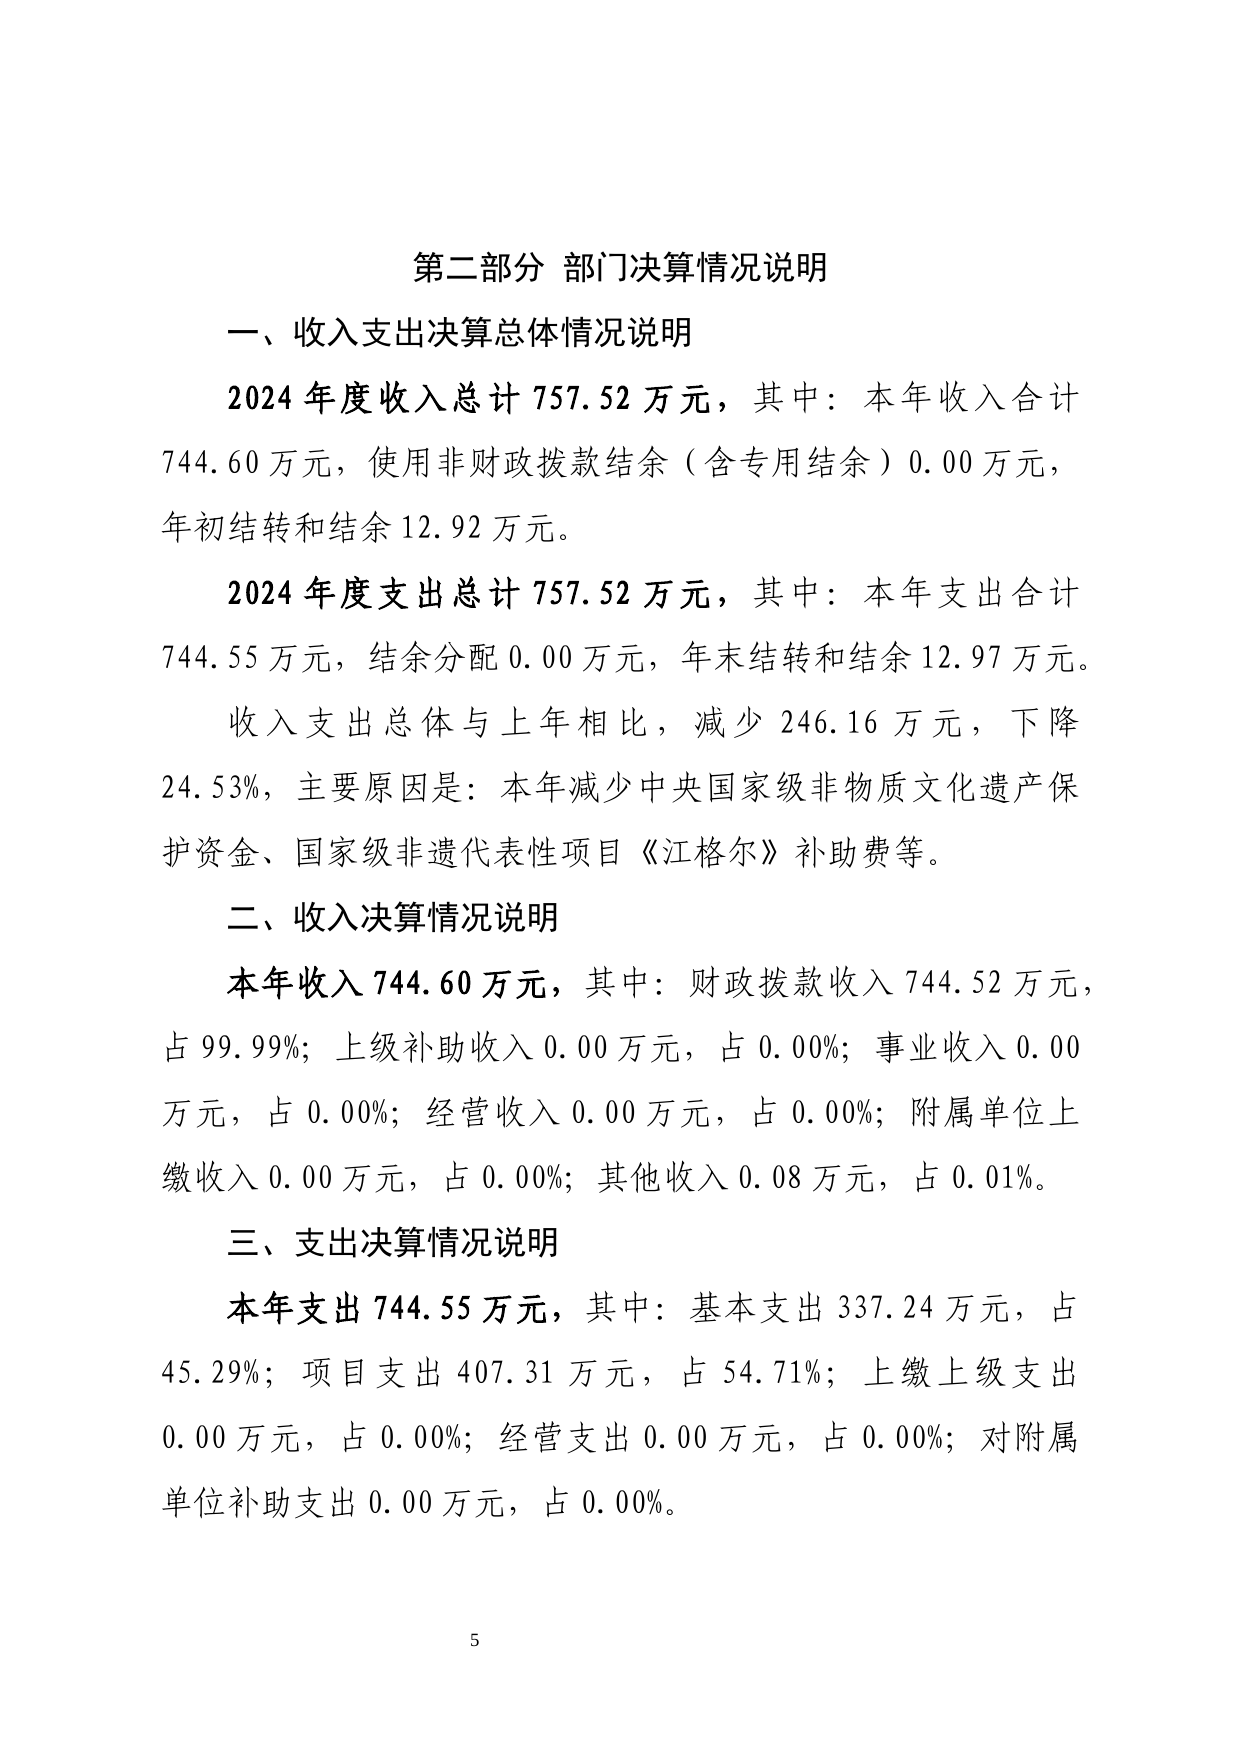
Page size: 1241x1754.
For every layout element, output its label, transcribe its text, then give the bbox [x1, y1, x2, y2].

text 第二部分 部门决算情况说明 [159, 233, 1081, 298]
text 本年支出744.55万元，其中：基本支出337.24万元，占45.29%；项目支出407.31万元，占54.71%；上缴上级支出0.00万元，占0.00%；经营支出0.00万元，占0.00%；对附属单位补助支出0.00万元，占0.00%。 [159, 1273, 1081, 1533]
text 2024年度收入总计757.52万元，其中：本年收入合计744.60万元，使用非财政拨款结余（含专用结余）0.00万元，年初结转和结余12.92万元。 [159, 363, 1081, 558]
text 本年收入744.60万元，其中：财政拨款收入744.52万元，占99.99%；上级补助收入0.00万元，占0.00%；事业收入0.00万元，占0.00%；经营收入0.00万元，占0.00%；附属单位上缴收入0.00万元，占0.00%；其他收入0.08万元，占0.01%。 [159, 948, 1081, 1208]
text 2024年度支出总计757.52万元，其中：本年支出合计744.55万元，结余分配0.00万元，年末结转和结余12.97万元。 [159, 558, 1081, 688]
text 三、支出决算情况说明 [159, 1208, 1081, 1273]
text 收入支出总体与上年相比，减少246.16万元，下降24.53%，主要原因是：本年减少中央国家级非物质文化遗产保护资金、国家级非遗代表性项目《江格尔》补助费等。 [159, 688, 1081, 883]
text 一、收入支出决算总体情况说明 [159, 298, 1081, 363]
text 二、收入决算情况说明 [159, 883, 1081, 948]
